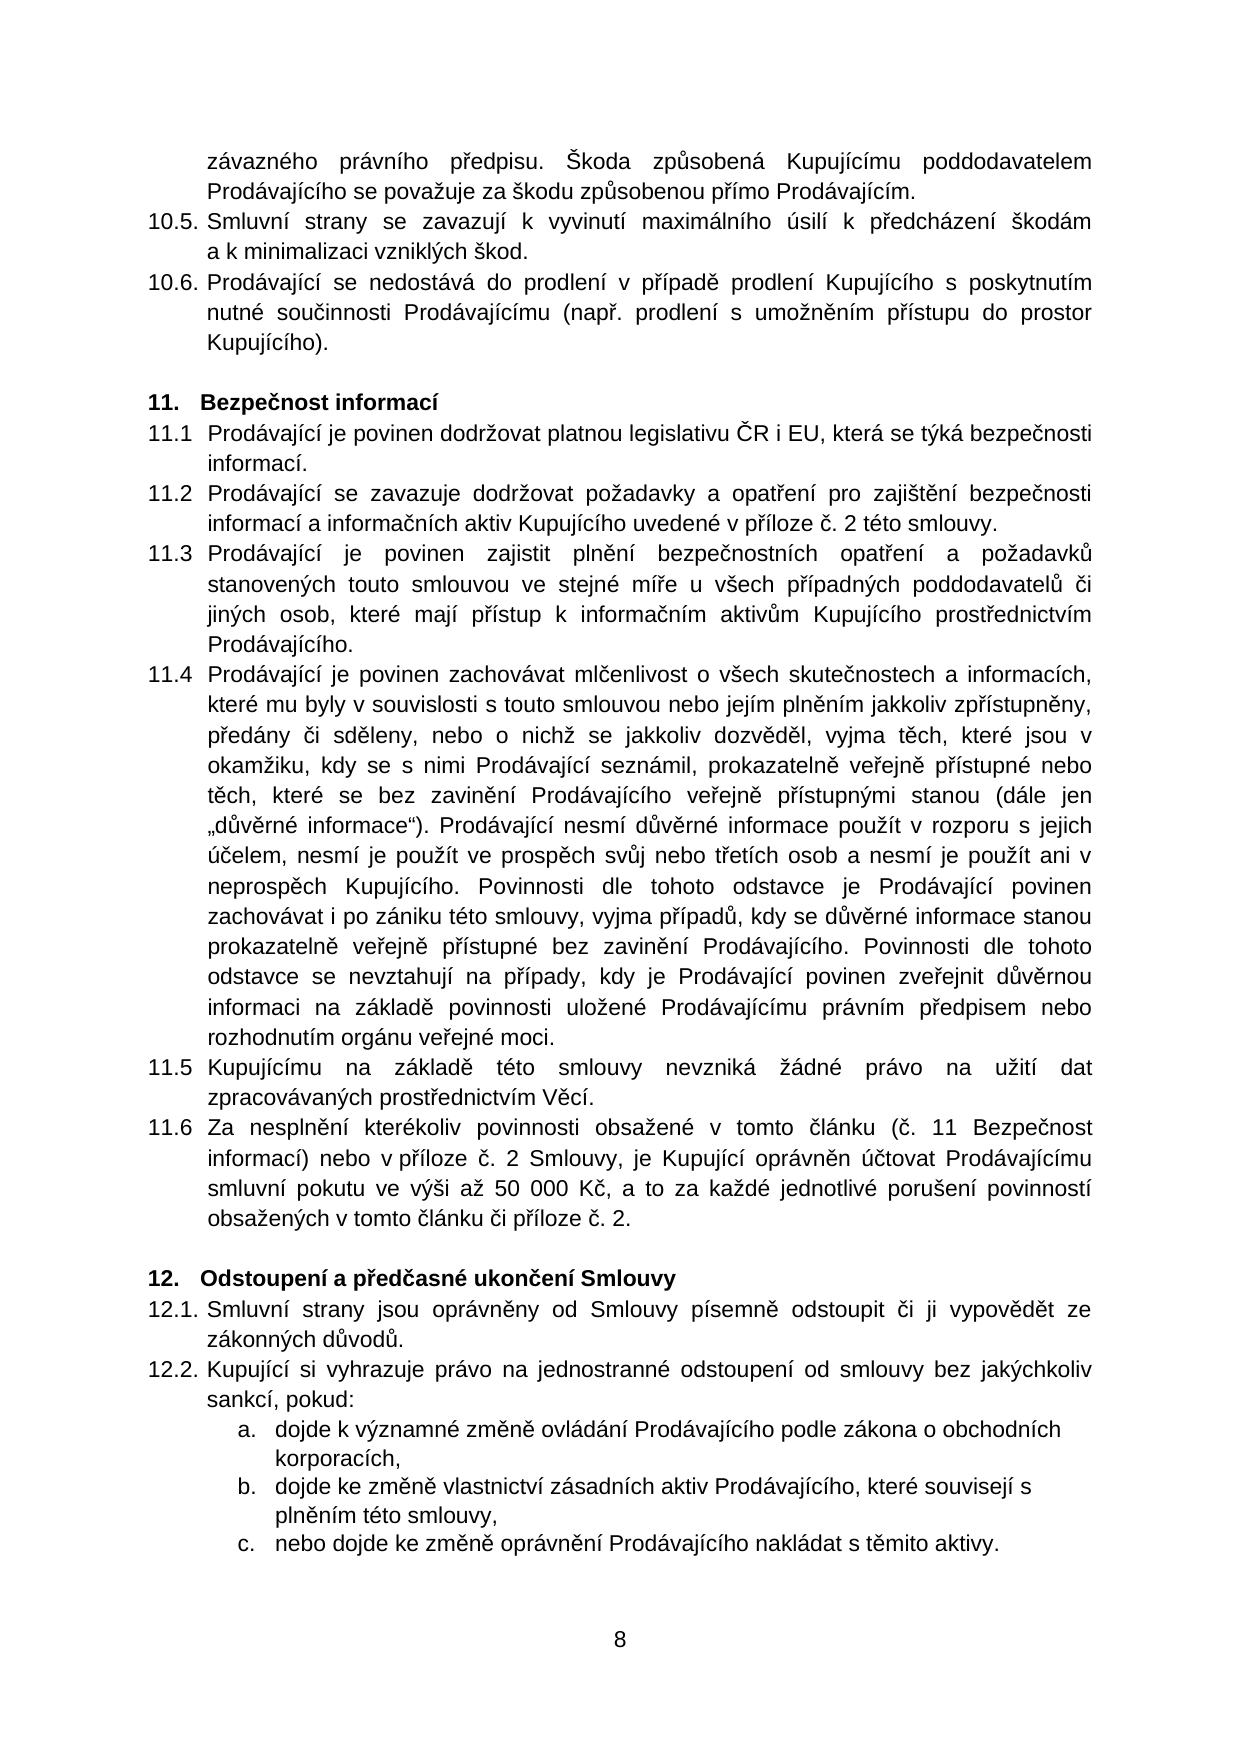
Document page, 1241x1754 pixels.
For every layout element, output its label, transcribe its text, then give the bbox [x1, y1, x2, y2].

list nebo dojde ke změně oprávnění Prodávajícího nakládat s těmito aktivy. [237, 1530, 1093, 1556]
list Za nesplnění kterékoliv povinnosti obsažené v tomto článku (č. 11 Bezpečnost informací) nebo v příloze č. 2 Smlouvy, je Kupující oprávněn účtovat Prodávajícímu smluvní pokutu ve výši až 50 000 Kč, a to za každé jednotlivé porušení povinností obsažených v tomto článku či příloze č. 2. [148, 1114, 1093, 1231]
list Prodávající je povinen dodržovat platnou legislativu ČR i EU, která se týká bezpečnosti informací. [148, 419, 1093, 476]
list dojde k významné změně ovládání Prodávajícího podle zákona o obchodních korporacích, [237, 1416, 1093, 1471]
list Smluvní strany jsou oprávněny od Smlouvy písemně odstoupit či ji vypovědět ze zákonných důvodů. [148, 1296, 1093, 1352]
list Prodávající je povinen zachovávat mlčenlivost o všech skutečnostech a informacích, které mu byly v souvislosti s touto smlouvou nebo jejím plněním jakkoliv zpřístupněny, předány či sděleny, nebo o nichž se jakkoliv dozvěděl, vyjma těch, které jsou v okamžiku, kdy se s nimi Prodávající seznámil, prokazatelně veřejně přístupné nebo těch, které se bez zavinění Prodávajícího veřejně přístupnými stanou (dále jen „důvěrné informace“). Prodávající nesmí důvěrné informace použít v rozporu s jejich účelem, nesmí je použít ve prospěch svůj nebo třetích osob a nesmí je použít ani v neprospěch Kupujícího. Povinnosti dle tohoto odstavce je Prodávající povinen zachovávat i po zániku této smlouvy, vyjma případů, kdy se důvěrné informace stanou prokazatelně veřejně přístupné bez zavinění Prodávajícího. Povinnosti dle tohoto odstavce se nevztahují na případy, kdy je Prodávající povinen zveřejnit důvěrnou informaci na základě povinnosti uložené Prodávajícímu právním předpisem nebo rozhodnutím orgánu veřejné moci. [148, 661, 1093, 1050]
list Prodávající se nedostává do prodlení v případě prodlení Kupujícího s poskytnutím nutné součinnosti Prodávajícímu (např. prodlení s umožněním přístupu do prostor Kupujícího). [148, 268, 1093, 355]
list Prodávající se zavazuje dodržovat požadavky a opatření pro zajištění bezpečnosti informací a informačních aktiv Kupujícího uvedené v příloze č. 2 této smlouvy. [148, 480, 1093, 536]
list dojde ke změně vlastnictví zásadních aktiv Prodávajícího, které souvisejí s plněním této smlouvy, [237, 1473, 1093, 1528]
list Kupujícímu na základě této smlouvy nevzniká žádné právo na užití dat zpracovávaných prostřednictvím Věcí. [148, 1054, 1093, 1110]
list Kupující si vyhrazuje právo na jednostranné odstoupení od smlouvy bez jakýchkoliv sankcí, pokud: [148, 1356, 1093, 1412]
list Odstoupení a předčasné ukončení Smlouvy [148, 1265, 1093, 1292]
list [148, 148, 1093, 204]
list Bezpečnost informací [148, 389, 1093, 416]
list Smluvní strany se zavazují k vyvinutí maximálního úsilí k předcházení škodám a k minimalizaci vzniklých škod. [148, 208, 1093, 264]
list Prodávající je povinen zajistit plnění bezpečnostních opatření a požadavků stanovených touto smlouvou ve stejné míře u všech případných poddodavatelů či jiných osob, které mají přístup k informačním aktivům Kupujícího prostřednictvím Prodávajícího. [148, 540, 1093, 657]
